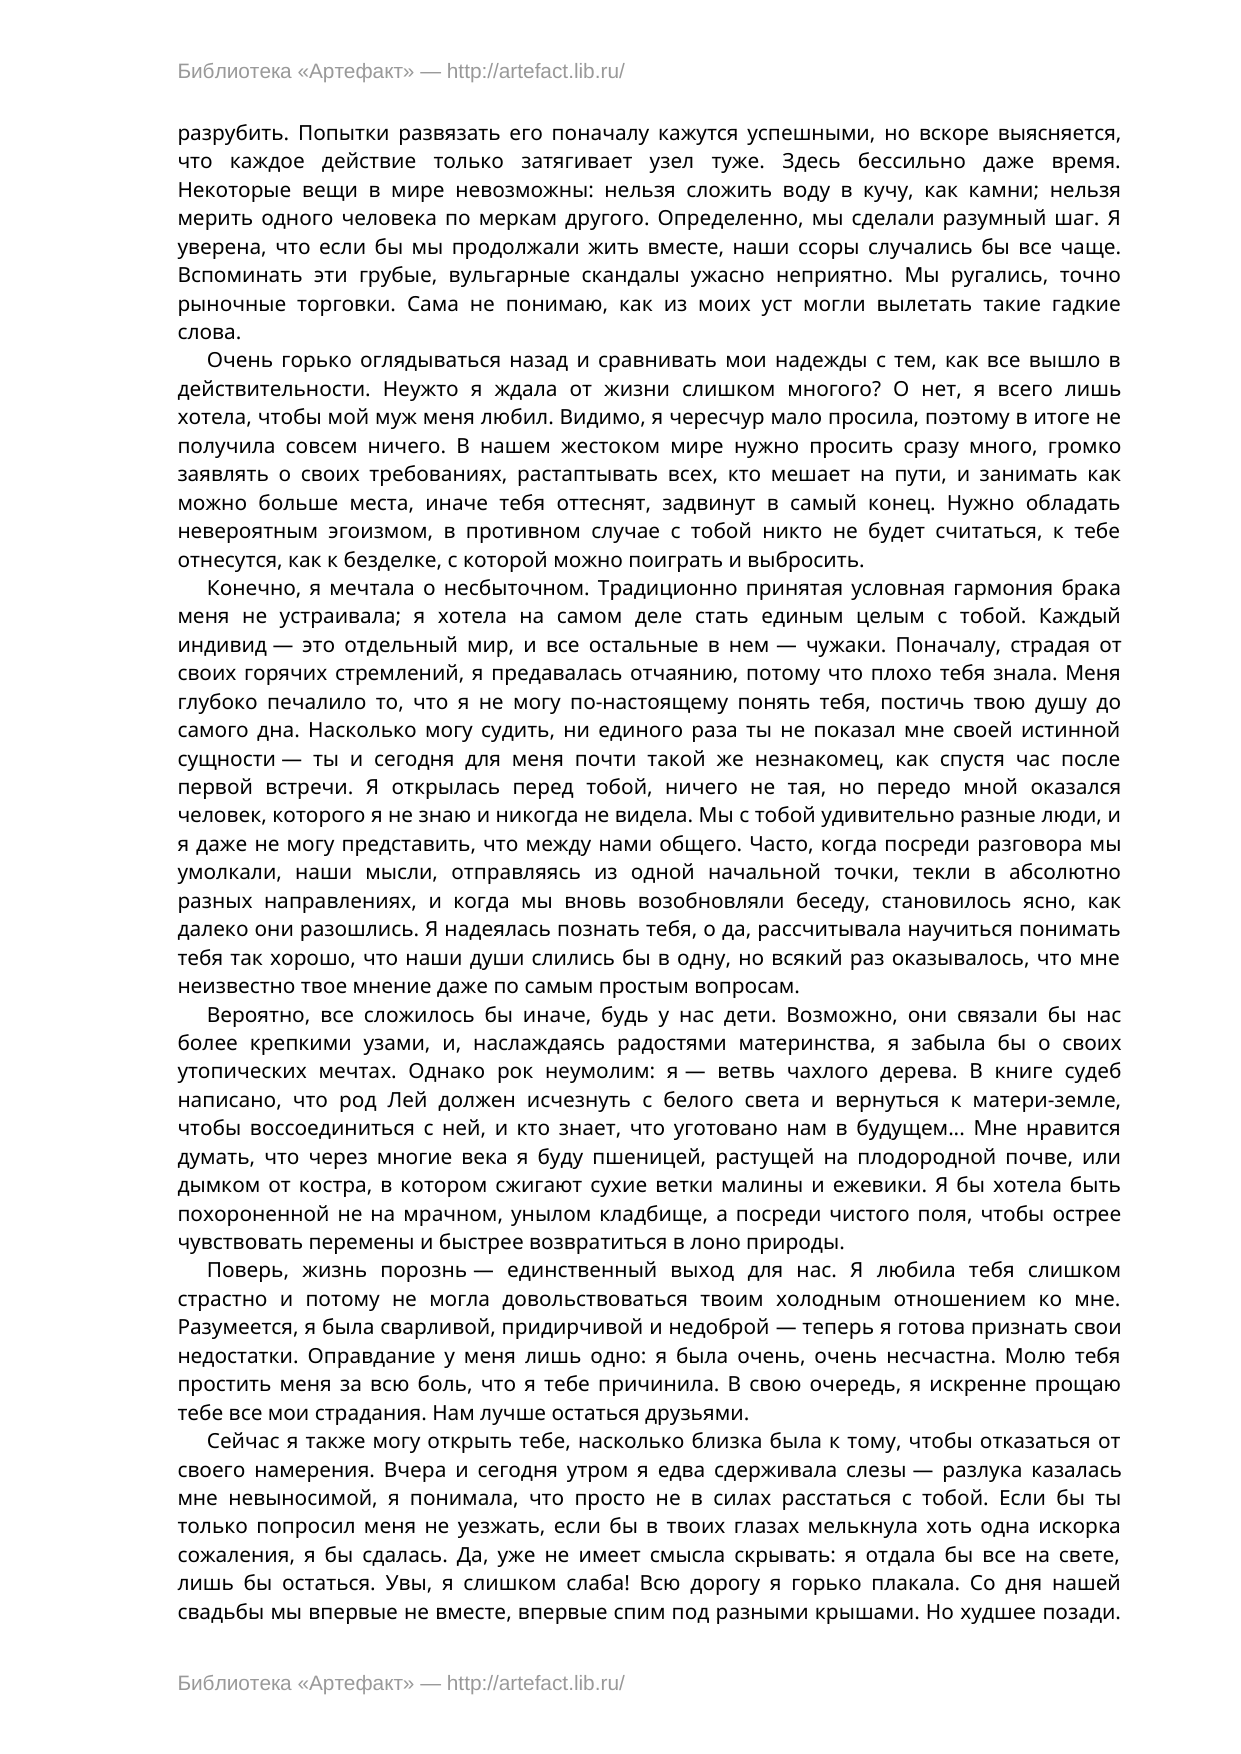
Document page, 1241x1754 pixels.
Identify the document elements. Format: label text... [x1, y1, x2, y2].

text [177, 118, 1122, 346]
text Поверь, жизнь порознь — единственный выход для нас. Я любила тебя слишком страстно и потому не могла довольствоваться твоим холодным отношением ко мне. Разумеется, я была сварливой, придирчивой и недоброй — теперь я готова признать свои недостатки. Оправдание у меня лишь одно: я была очень, очень несчастна. Молю тебя простить меня за всю боль, что я тебе причинила. В свою очередь, я искренне прощаю тебе все мои страдания. Нам лучше остаться друзьями. [177, 1256, 1122, 1426]
text Конечно, я мечтала о несбыточном. Традиционно принятая условная гармония брака меня не устраивала; я хотела на самом деле стать единым целым с тобой. Каждый индивид — это отдельный мир, и все остальные в нем — чужаки. Поначалу, страдая от своих горячих стремлений, я предавалась отчаянию, потому что плохо тебя знала. Меня глубоко печалило то, что я не могу по-настоящему понять тебя, постичь твою душу до самого дна. Насколько могу судить, ни единого раза ты не показал мне своей истинной сущности — ты и сегодня для меня почти такой же незнакомец, как спустя час после первой встречи. Я открылась перед тобой, ничего не тая, но передо мной оказался человек, которого я не знаю и никогда не видела. Мы с тобой удивительно разные люди, и я даже не могу представить, что между нами общего. Часто, когда посреди разговора мы умолкали, наши мысли, отправляясь из одной начальной точки, текли в абсолютно разных направлениях, и когда мы вновь возобновляли беседу, становилось ясно, как далеко они разошлись. Я надеялась познать тебя, о да, рассчитывала научиться понимать тебя так хорошо, что наши души слились бы в одну, но всякий раз оказывалось, что мне неизвестно твое мнение даже по самым простым вопросам. [177, 573, 1122, 1000]
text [177, 1426, 1122, 1625]
text Вероятно, все сложилось бы иначе, будь у нас дети. Возможно, они связали бы нас более крепкими узами, и, наслаждаясь радостями материнства, я забыла бы о своих утопических мечтах. Однако рок неумолим: я — ветвь чахлого дерева. В книге судеб написано, что род Лей должен исчезнуть с белого света и вернуться к матери-земле, чтобы воссоединиться с ней, и кто знает, что уготовано нам в будущем... Мне нравится думать, что через многие века я буду пшеницей, растущей на плодородной почве, или дымком от костра, в котором сжигают сухие ветки малины и ежевики. Я бы хотела быть похороненной не на мрачном, унылом кладбище, а посреди чистого поля, чтобы острее чувствовать перемены и быстрее возвратиться в лоно природы. [177, 1000, 1122, 1256]
text Очень горько оглядываться назад и сравнивать мои надежды с тем, как все вышло в действительности. Неужто я ждала от жизни слишком многого? О нет, я всего лишь хотела, чтобы мой муж меня любил. Видимо, я чересчур мало просила, поэтому в итоге не получила совсем ничего. В нашем жестоком мире нужно просить сразу много, громко заявлять о своих требованиях, растаптывать всех, кто мешает на пути, и занимать как можно больше места, иначе тебя оттеснят, задвинут в самый конец. Нужно обладать невероятным эгоизмом, в противном случае с тобой никто не будет считаться, к тебе отнесутся, как к безделке, с которой можно поиграть и выбросить. [177, 346, 1122, 573]
